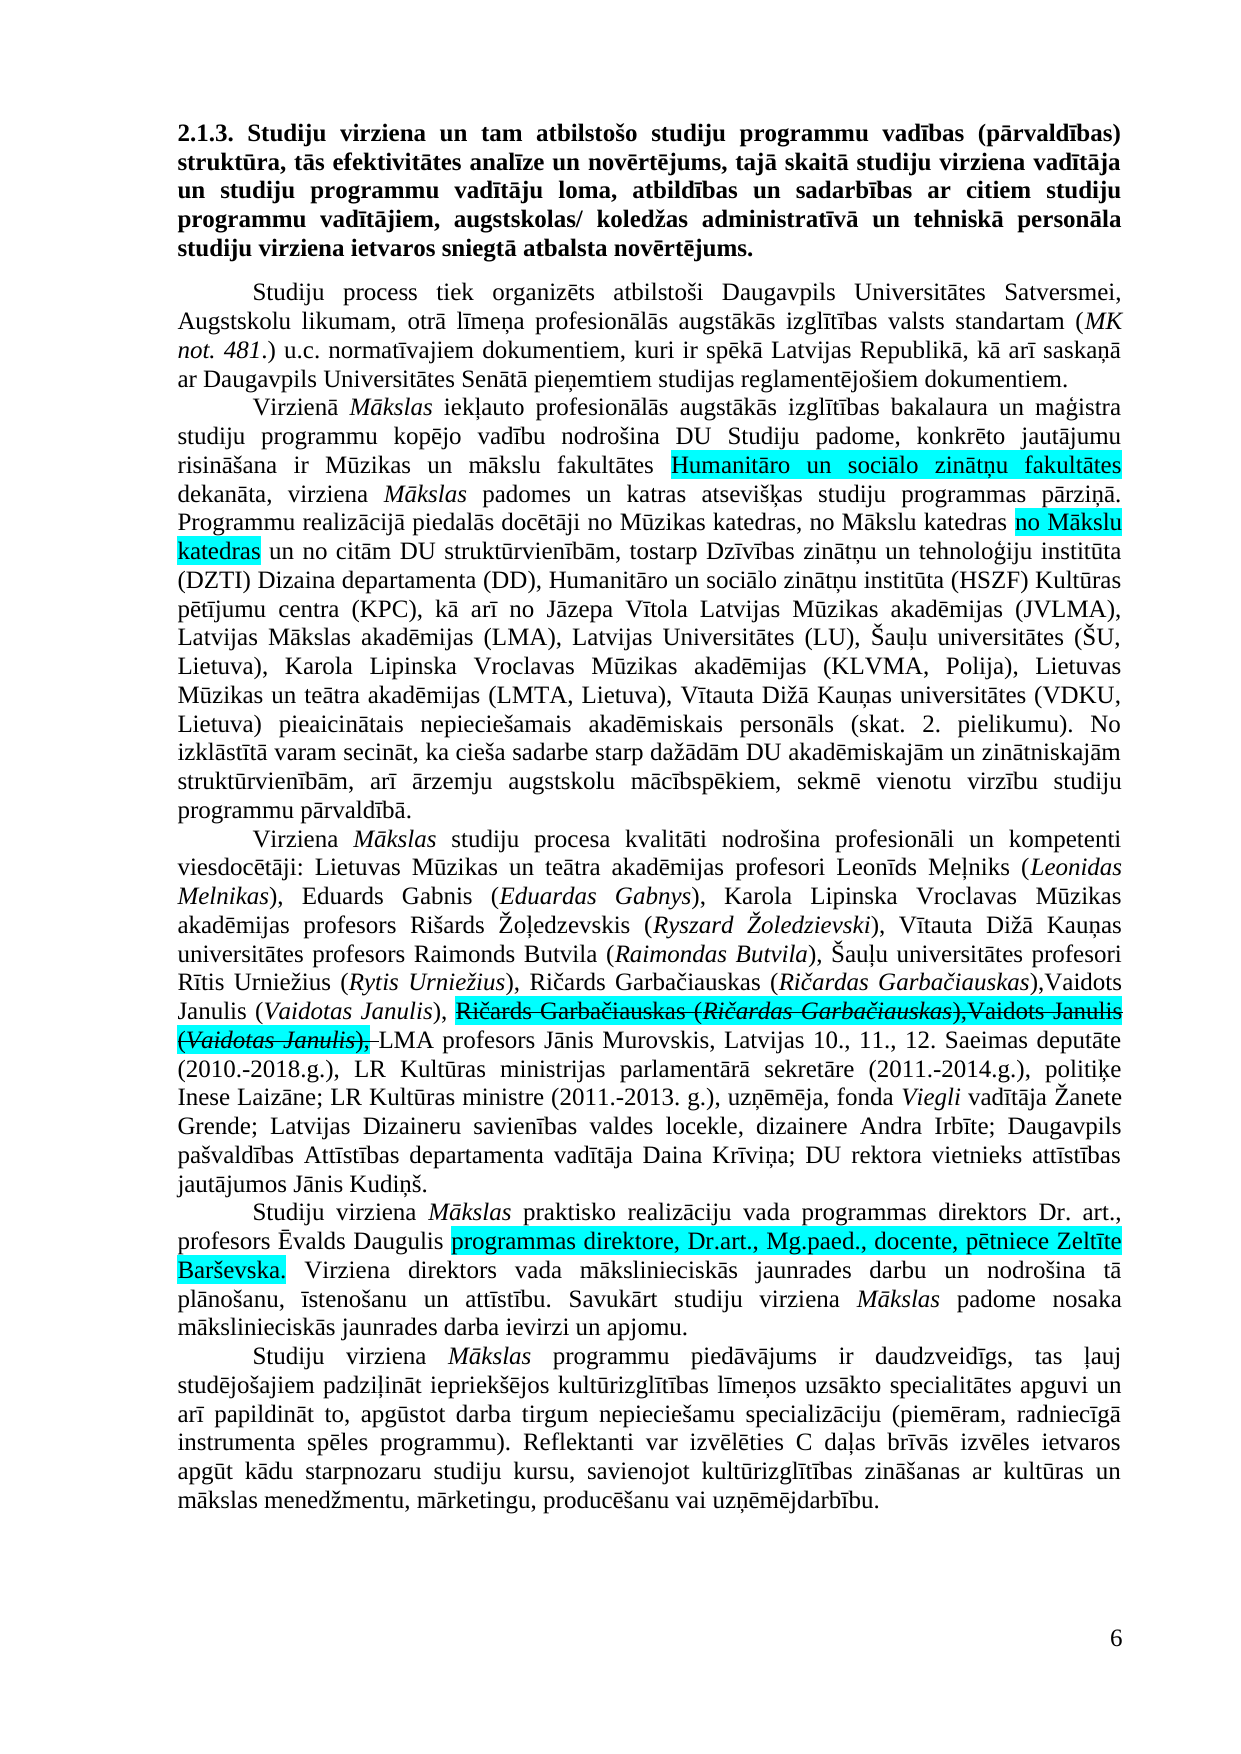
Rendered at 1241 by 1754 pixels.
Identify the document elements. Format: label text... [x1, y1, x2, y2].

text Studiju virziena Mākslas programmu piedāvājums ir daudzveidīgs, tas ļauj studējošajiem padziļināt iepriekšējos kultūrizglītības līmeņos uzsākto specialitātes apguvi un arī papildināt to, apgūstot darba tirgum nepieciešamu specializāciju (piemēram, radniecīgā instrumenta spēles programmu). Reflektanti var izvēlēties C daļas brīvās izvēles ietvaros apgūt kādu starpnozaru studiju kursu, savienojot kultūrizglītības zināšanas ar kultūras un mākslas menedžmentu, mārketingu, producēšanu vai uzņēmējdarbību. [177, 1341, 1122, 1514]
subtitle 2.1.3. Studiju virziena un tam atbilstošo studiju programmu vadības (pārvaldības) struktūra, tās efektivitātes analīze un novērtējums, tajā skaitā studiju virziena vadītāja un studiju programmu vadītāju loma, atbildības un sadarbības ar citiem studiju programmu vadītājiem, augstskolas/ koledžas administratīvā un tehniskā personāla studiju virziena ietvaros sniegtā atbalsta novērtējums. [177, 118, 1122, 262]
text Studiju virziena Mākslas praktisko realizāciju vada programmas direktors Dr. art., profesors Ēvalds Daugulis programmas direktore, Dr.art., Mg.paed., docente, pētniece Zeltīte Barševska. Virziena direktors vada mākslinieciskās jaunrades darbu un nodrošina tā plānošanu, īstenošanu un attīstību. Savukārt studiju virziena Mākslas padome nosaka mākslinieciskās jaunrades darba ievirzi un apjomu. [177, 1197, 1122, 1341]
text Studiju process tiek organizēts atbilstoši Daugavpils Universitātes Satversmei, Augstskolu likumam, otrā līmeņa profesionālās augstākās izglītības valsts standartam (MK not. 481.) u.c. normatīvajiem dokumentiem, kuri ir spēkā Latvijas Republikā, kā arī saskaņā ar Daugavpils Universitātes Senātā pieņemtiem studijas reglamentējošiem dokumentiem. [177, 277, 1122, 392]
text Virzienā Mākslas iekļauto profesionālās augstākās izglītības bakalaura un maģistra studiju programmu kopējo vadību nodrošina DU Studiju padome, konkrēto jautājumu risināšana ir Mūzikas un mākslu fakultātes Humanitāro un sociālo zinātņu fakultātes dekanāta, virziena Mākslas padomes un katras atsevišķas studiju programmas pārziņā. Programmu realizācijā piedalās docētāji no Mūzikas katedras, no Mākslu katedras no Mākslu katedras un no citām DU struktūrvienībām, tostarp Dzīvības zinātņu un tehnoloģiju institūta (DZTI) Dizaina departamenta (DD), Humanitāro un sociālo zinātņu institūta (HSZF) Kultūras pētījumu centra (KPC), kā arī no Jāzepa Vītola Latvijas Mūzikas akadēmijas (JVLMA), Latvijas Mākslas akadēmijas (LMA), Latvijas Universitātes (LU), Šauļu universitātes (ŠU, Lietuva), Karola Lipinska Vroclavas Mūzikas akadēmijas (KLVMA, Polija), Lietuvas Mūzikas un teātra akadēmijas (LMTA, Lietuva), Vītauta Dižā Kauņas universitātes (VDKU, Lietuva) pieaicinātais nepieciešamais akadēmiskais personāls (skat. 2. pielikumu). No izklāstītā varam secināt, ka cieša sadarbe starp dažādām DU akadēmiskajām un zinātniskajām struktūrvienībām, arī ārzemju augstskolu mācībspēkiem, sekmē vienotu virzību studiju programmu pārvaldībā. [177, 392, 1122, 824]
text Virziena Mākslas studiju procesa kvalitāti nodrošina profesionāli un kompetenti viesdocētāji: Lietuvas Mūzikas un teātra akadēmijas profesori Leonīds Meļniks (Leonidas Melnikas), Eduards Gabnis (Eduardas Gabnys), Karola Lipinska Vroclavas Mūzikas akadēmijas profesors Rišards Žoļedzevskis (Ryszard Žoledzievski), Vītauta Dižā Kauņas universitātes profesors Raimonds Butvila (Raimondas Butvila), Šauļu universitātes profesori Rītis Urniežius (Rytis Urniežius), Ričards Garbačiauskas (Ričardas Garbačiauskas),Vaidots Janulis (Vaidotas Janulis), Ričards Garbačiauskas (Ričardas Garbačiauskas),Vaidots Janulis (Vaidotas Janulis), LMA profesors Jānis Murovskis, Latvijas 10., 11., 12. Saeimas deputāte (2010.-2018.g.), LR Kultūras ministrijas parlamentārā sekretāre (2011.-2014.g.), politiķe Inese Laizāne; LR Kultūras ministre (2011.-2013. g.), uzņēmēja, fonda Viegli vadītāja Žanete Grende; Latvijas Dizaineru savienības valdes locekle, dizainere Andra Irbīte; Daugavpils pašvaldības Attīstības departamenta vadītāja Daina Krīviņa; DU rektora vietnieks attīstības jautājumos Jānis Kudiņš. [177, 824, 1122, 1197]
